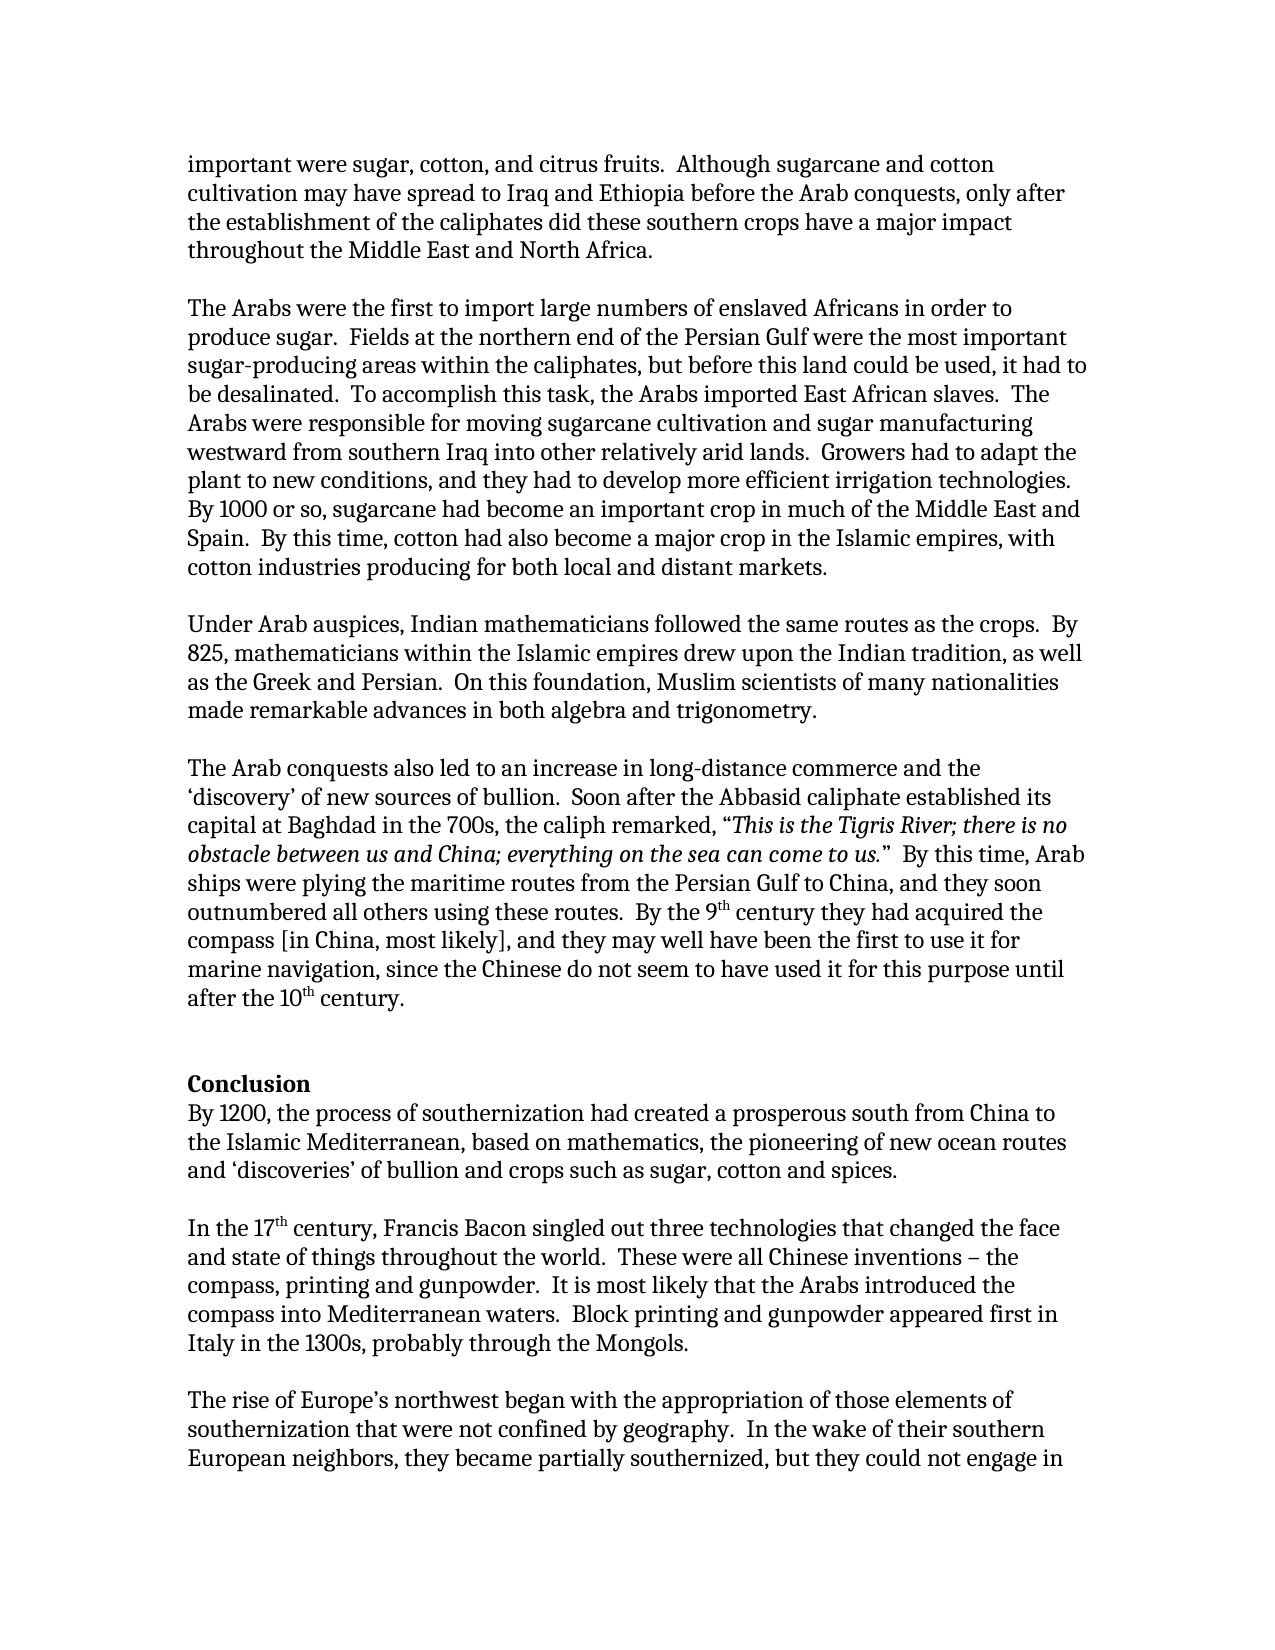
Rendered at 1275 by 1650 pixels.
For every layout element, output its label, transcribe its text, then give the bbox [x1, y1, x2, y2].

text Conclusion [187, 1070, 1087, 1099]
text The Arab conquests also led to an increase in long-distance commerce and the ‘discovery’ of new sources of bullion. Soon after the Abbasid caliphate established its capital at Baghdad in the 700s, the caliph remarked, “This is the Tigris River; there is no obstacle between us and China; everything on the sea can come to us.” By this time, Arab ships were plying the maritime routes from the Persian Gulf to China, and they soon outnumbered all others using these routes. By the 9th century they had acquired the compass [in China, most likely], and they may well have been the first to use it for marine navigation, since the Chinese do not seem to have used it for this purpose until after the 10th century. [187, 754, 1087, 1012]
text Under Arab auspices, Indian mathematicians followed the same routes as the crops. By 825, mathematicians within the Islamic empires drew upon the Indian tradition, as well as the Greek and Persian. On this foundation, Muslim scientists of many nationalities made remarkable advances in both algebra and trigonometry. [187, 610, 1087, 725]
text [187, 150, 1087, 265]
text In the 17th century, Francis Bacon singled out three technologies that changed the face and state of things throughout the world. These were all Chinese inventions – the compass, printing and gunpowder. It is most likely that the Arabs introduced the compass into Mediterranean waters. Block printing and gunpowder appeared first in Italy in the 1300s, probably through the Mongols. [187, 1214, 1087, 1357]
text By 1200, the process of southernization had created a prosperous south from China to the Islamic Mediterranean, based on mathematics, the pioneering of new ocean routes and ‘discoveries’ of bullion and crops such as sugar, cotton and spices. [187, 1099, 1087, 1185]
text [187, 1386, 1087, 1472]
text The Arabs were the first to import large numbers of enslaved Africans in order to produce sugar. Fields at the northern end of the Persian Gulf were the most important sugar-producing areas within the caliphates, but before this land could be used, it had to be desalinated. To accomplish this task, the Arabs imported East African slaves. The Arabs were responsible for moving sugarcane cultivation and sugar manufacturing westward from southern Iraq into other relatively arid lands. Growers had to adapt the plant to new conditions, and they had to develop more efficient irrigation technologies. By 1000 or so, sugarcane had become an important crop in much of the Middle East and Spain. By this time, cotton had also become a major crop in the Islamic empires, with cotton industries producing for both local and distant markets. [187, 294, 1087, 581]
